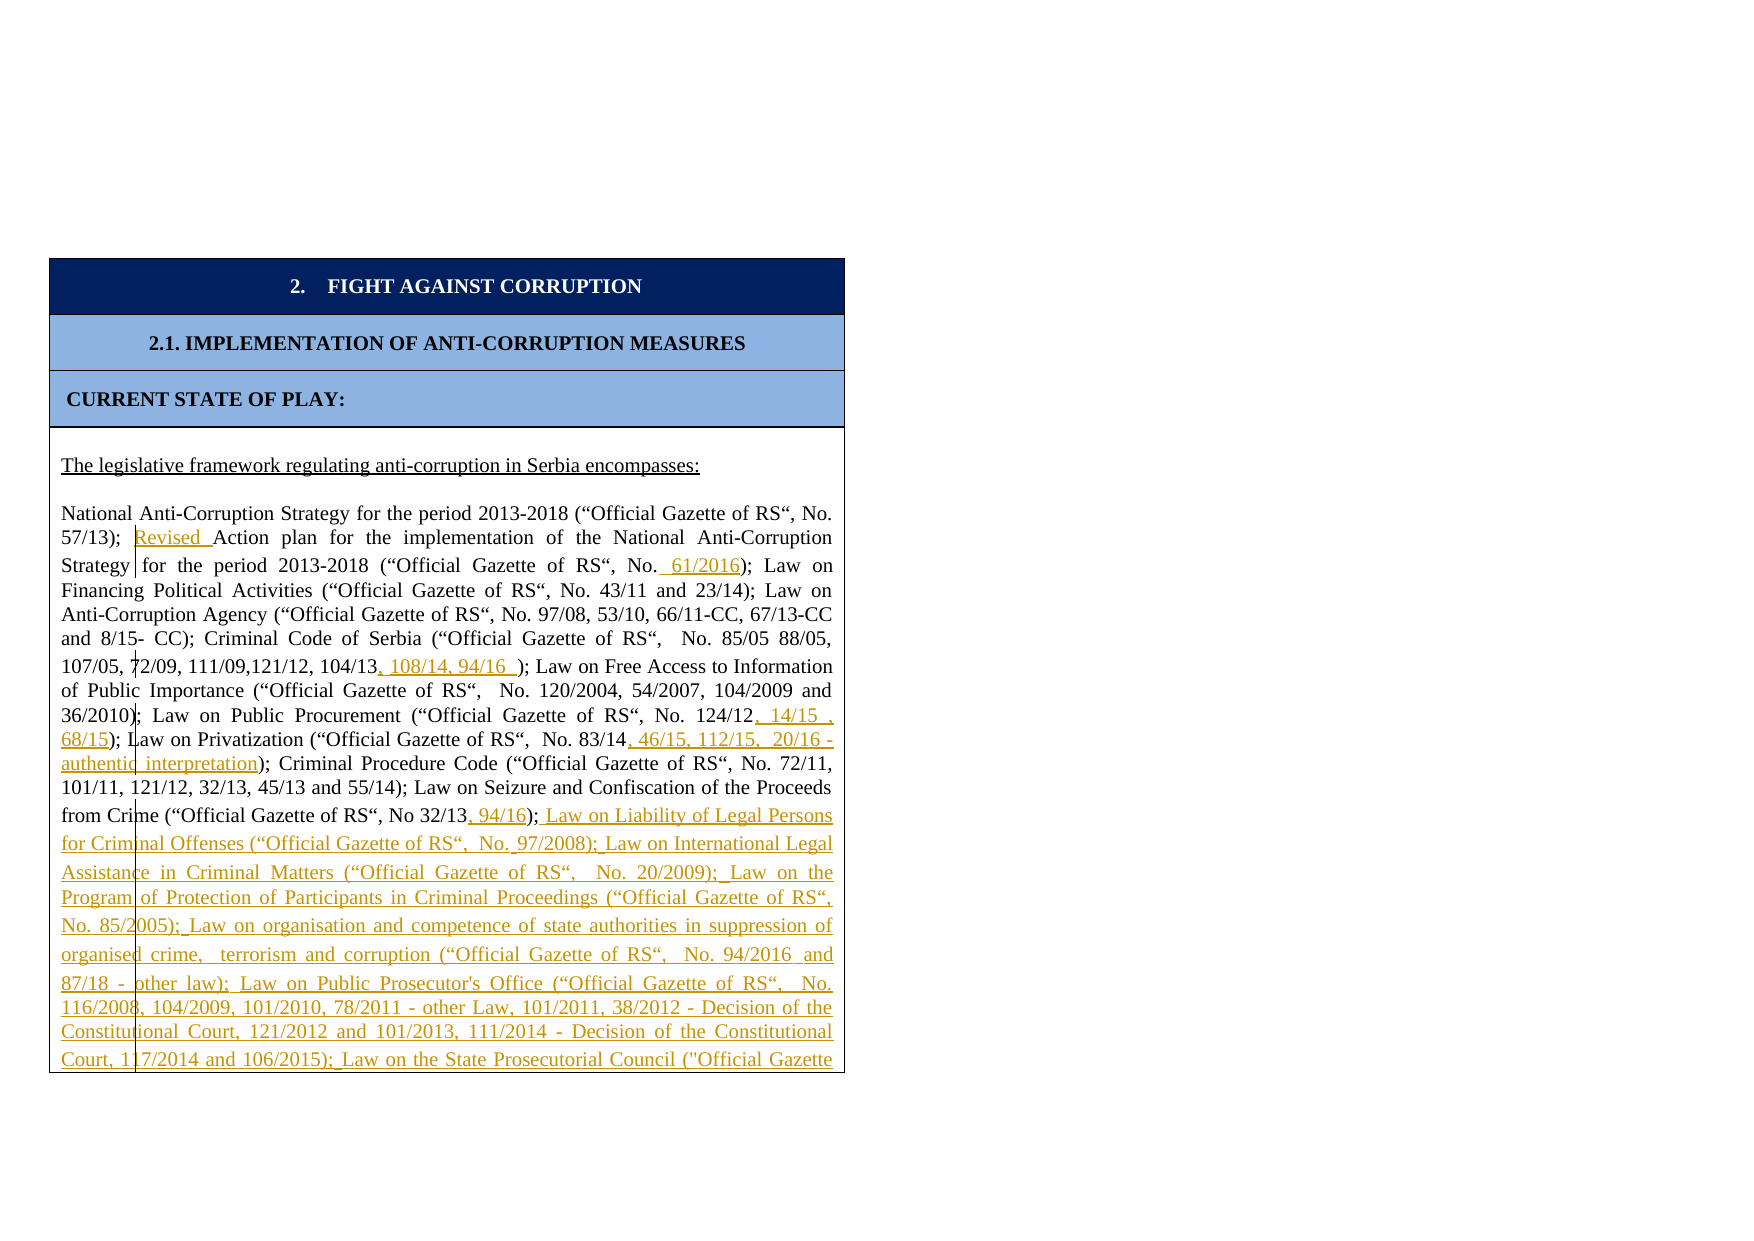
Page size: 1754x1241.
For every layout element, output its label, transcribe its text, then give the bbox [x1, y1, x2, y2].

table_cell CURRENT STATE OF PLAY: [50, 371, 844, 426]
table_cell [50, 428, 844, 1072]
table_header FIGHT AGAINST CORRUPTION [50, 259, 844, 314]
table_cell 2.1. IMPLEMENTATION OF ANTI-CORRUPTION MEASURES [50, 315, 844, 370]
